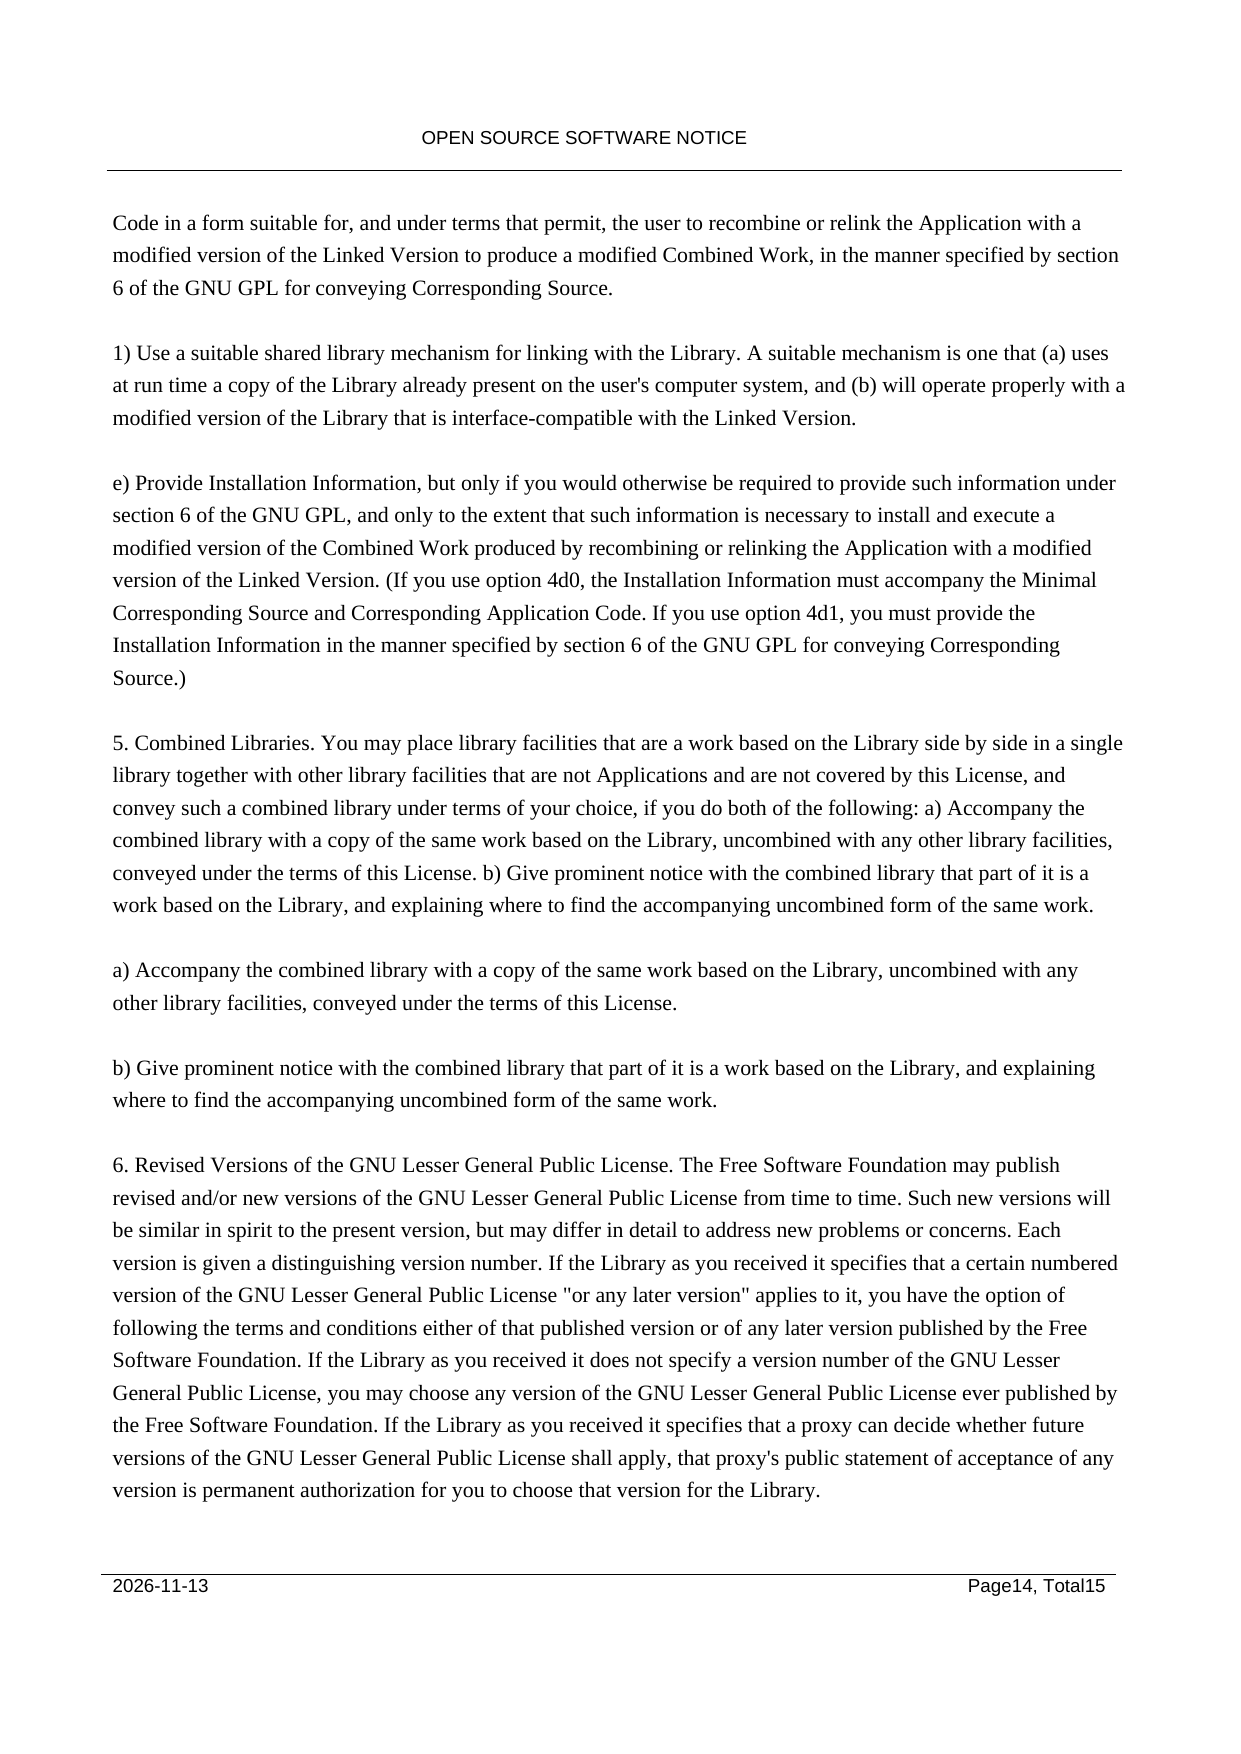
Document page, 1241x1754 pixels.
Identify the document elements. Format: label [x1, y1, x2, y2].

text [112, 206, 1128, 1506]
